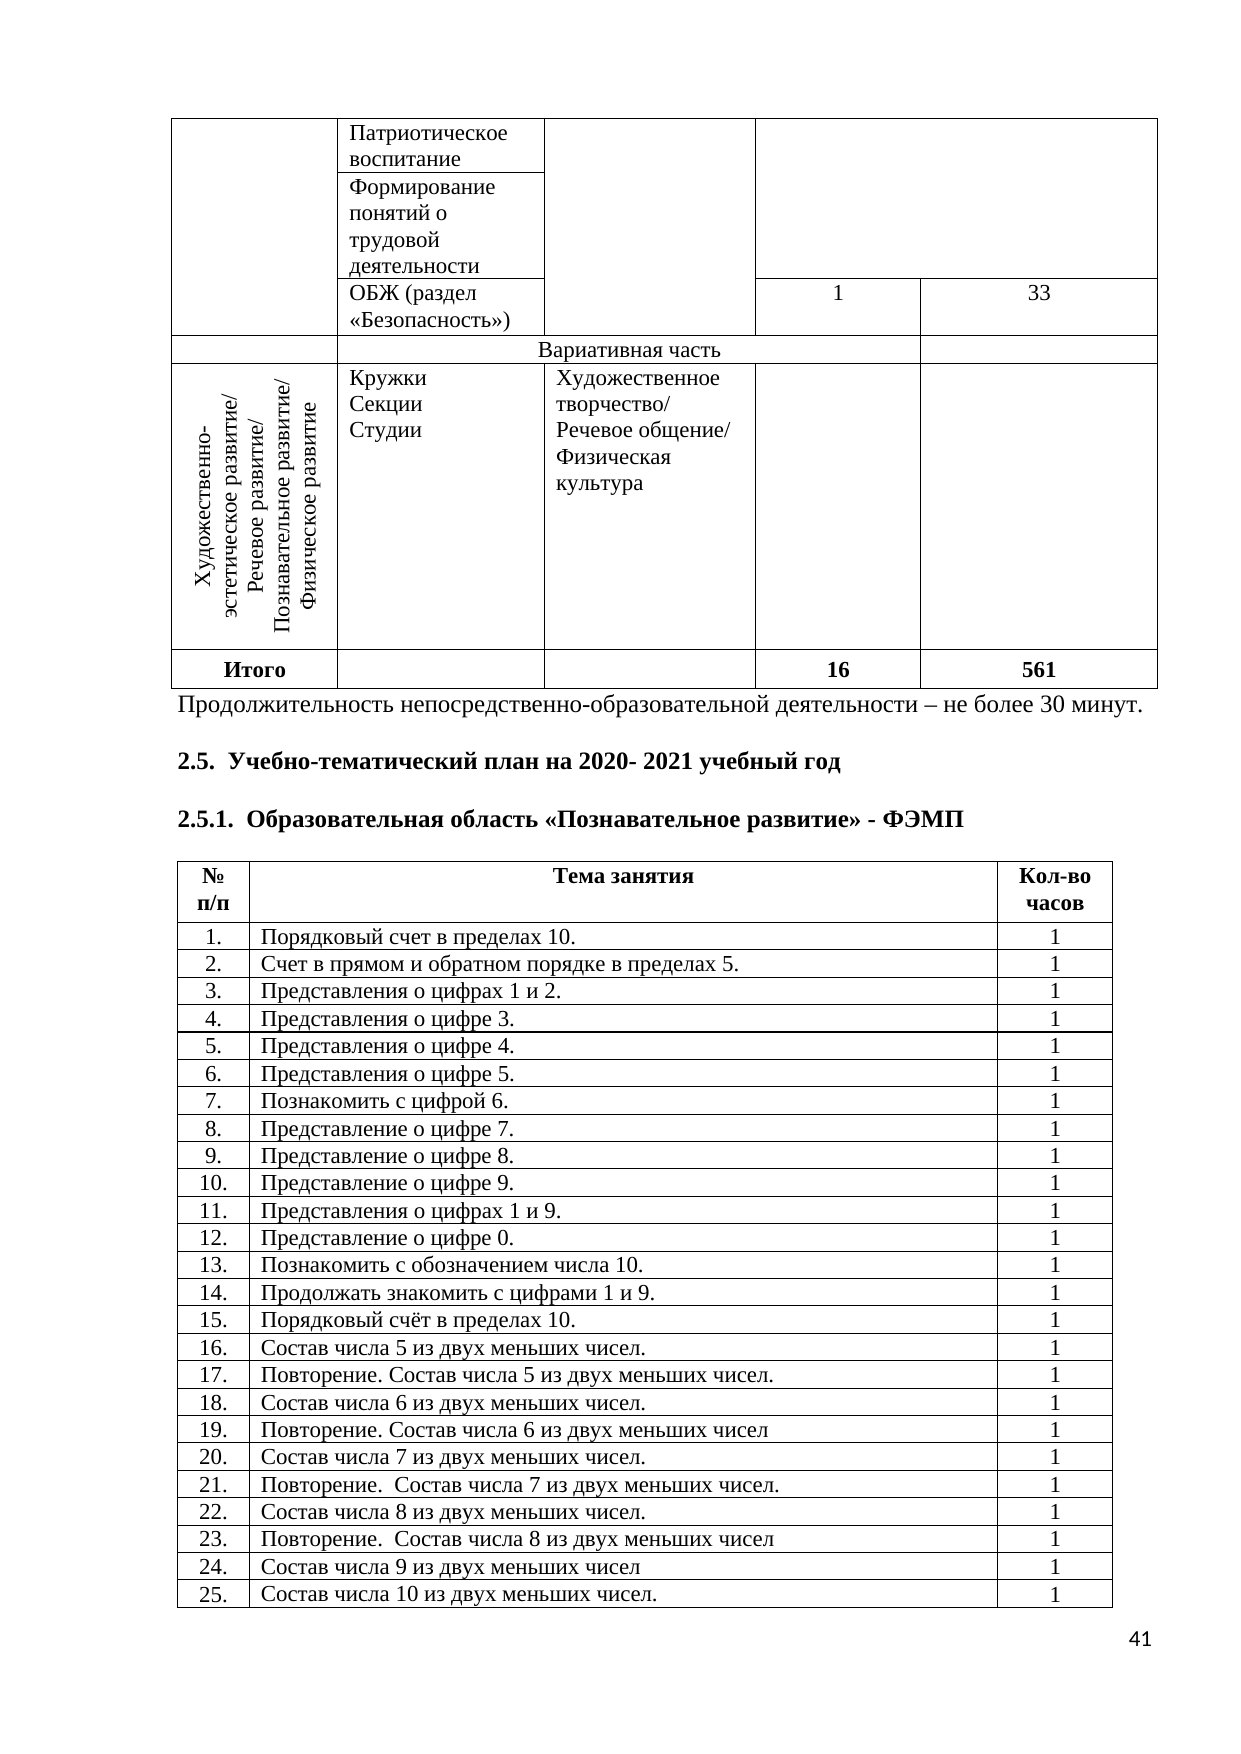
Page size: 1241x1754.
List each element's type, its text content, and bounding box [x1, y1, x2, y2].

table_cell 1 [998, 1416, 1112, 1442]
table_cell Представления о цифре 4. [250, 1033, 997, 1059]
table_cell Представление о цифре 7. [250, 1115, 997, 1141]
table_cell Патриотическое воспитание [338, 119, 544, 172]
table_cell 1 [998, 1526, 1112, 1552]
table_cell 1 [998, 1334, 1112, 1360]
table_cell 1 [998, 1060, 1112, 1086]
table_cell 10. [178, 1169, 249, 1196]
table_cell 20. [178, 1443, 249, 1470]
table_cell 1 [998, 950, 1112, 977]
table_cell ОБЖ (раздел «Безопасность») [338, 279, 544, 335]
table_cell 16 [756, 650, 920, 688]
table_cell Представления о цифрах 1 и 9. [250, 1197, 997, 1223]
table_cell [545, 650, 755, 688]
table_cell 13. [178, 1252, 249, 1278]
table_header Тема занятия [250, 862, 997, 922]
table_cell 561 [921, 650, 1157, 688]
table_cell Художественное творчество/ Речевое общение/ Физическая культура [545, 364, 755, 649]
table_cell 1 [756, 279, 920, 335]
table_cell 11. [178, 1197, 249, 1223]
table_cell [921, 336, 1157, 363]
table_cell 1 [998, 978, 1112, 1004]
table_cell 1 [998, 1443, 1112, 1470]
table_cell Порядковый счет в пределах 10. [250, 923, 997, 949]
table_cell 1 [998, 1197, 1112, 1223]
table_cell 19. [178, 1416, 249, 1442]
table_cell 1 [998, 1005, 1112, 1031]
table_cell Представление о цифре 0. [250, 1224, 997, 1251]
table_cell 1 [998, 923, 1112, 949]
table_cell Представление о цифре 8. [250, 1142, 997, 1168]
table_cell Познакомить с обозначением числа 10. [250, 1252, 997, 1278]
table_cell 3. [178, 978, 249, 1004]
table_header Кол-во часов [998, 862, 1112, 922]
text 2.5. Учебно-тематический план на 2020- 2021 учебный год [177, 746, 1152, 775]
table_cell 25. [178, 1580, 249, 1607]
table_cell 16. [178, 1334, 249, 1360]
table_cell 12. [178, 1224, 249, 1251]
table_cell Состав числа 6 из двух меньших чисел. [250, 1389, 997, 1415]
table_cell 1 [998, 1306, 1112, 1333]
table_header № п/п [178, 862, 249, 922]
table_cell Состав числа 5 из двух меньших чисел. [250, 1334, 997, 1360]
table_cell Счет в прямом и обратном порядке в пределах 5. [250, 950, 997, 977]
table_cell 4. [178, 1005, 249, 1031]
table_cell 1. [178, 923, 249, 949]
table_cell 14. [178, 1279, 249, 1305]
table_cell Повторение. Состав числа 8 из двух меньших чисел [250, 1526, 997, 1552]
table_cell 1 [998, 1252, 1112, 1278]
table_cell 8. [178, 1115, 249, 1141]
table_cell Итого [172, 650, 337, 688]
table_cell 1 [998, 1498, 1112, 1524]
table_cell Повторение. Состав числа 6 из двух меньших чисел [250, 1416, 997, 1442]
table_cell 33 [921, 279, 1157, 335]
table_cell 1 [998, 1361, 1112, 1387]
table_cell 1 [998, 1389, 1112, 1415]
text 2.5.1. Образовательная область «Познавательное развитие» - ФЭМП [177, 804, 1152, 832]
table_cell 22. [178, 1498, 249, 1524]
table_cell Кружки Секции Студии [338, 364, 544, 649]
table_cell 1 [998, 1553, 1112, 1579]
table_cell 2. [178, 950, 249, 977]
table_cell Повторение. Состав числа 7 из двух меньших чисел. [250, 1471, 997, 1497]
table_cell Познакомить с цифрой 6. [250, 1087, 997, 1113]
table_cell 5. [178, 1033, 249, 1059]
table_cell Представления о цифрах 1 и 2. [250, 978, 997, 1004]
table_cell 24. [178, 1553, 249, 1579]
table_cell Повторение. Состав числа 5 из двух меньших чисел. [250, 1361, 997, 1387]
table_cell [921, 364, 1157, 649]
table_cell Художественно-эстетическое развитие/ Речевое развитие/ Познавательное развитие/ Физическое развитие [172, 364, 337, 649]
text Продолжительность непосредственно-образовательной деятельности – не более 30 минут. [177, 689, 1152, 717]
table_cell 1 [998, 1471, 1112, 1497]
table_cell Продолжать знакомить с цифрами 1 и 9. [250, 1279, 997, 1305]
table_cell 1 [998, 1142, 1112, 1168]
table_cell 7. [178, 1087, 249, 1113]
table_cell Представление о цифре 9. [250, 1169, 997, 1196]
table_cell 18. [178, 1389, 249, 1415]
table_cell Состав числа 10 из двух меньших чисел. [250, 1580, 997, 1607]
table_cell 1 [998, 1033, 1112, 1059]
table_cell 9. [178, 1142, 249, 1168]
table_cell 1 [998, 1115, 1112, 1141]
table_cell Представления о цифре 3. [250, 1005, 997, 1031]
table_cell Представления о цифре 5. [250, 1060, 997, 1086]
table_cell 1 [998, 1279, 1112, 1305]
table_cell Вариативная часть [338, 336, 920, 363]
table_cell [172, 336, 337, 363]
table_cell [756, 364, 920, 649]
table_cell 1 [998, 1224, 1112, 1251]
table_cell Порядковый счёт в пределах 10. [250, 1306, 997, 1333]
table_cell 1 [998, 1580, 1112, 1607]
table_cell [338, 650, 544, 688]
table_cell 6. [178, 1060, 249, 1086]
table_cell Формирование понятий о трудовой деятельности [338, 173, 544, 278]
table_cell 1 [998, 1169, 1112, 1196]
table_cell Состав числа 9 из двух меньших чисел [250, 1553, 997, 1579]
table_cell Состав числа 7 из двух меньших чисел. [250, 1443, 997, 1470]
table_cell 15. [178, 1306, 249, 1333]
table_cell 21. [178, 1471, 249, 1497]
table_cell 23. [178, 1526, 249, 1552]
table_cell 17. [178, 1361, 249, 1387]
table_cell Состав числа 8 из двух меньших чисел. [250, 1498, 997, 1524]
table_cell 1 [998, 1087, 1112, 1113]
